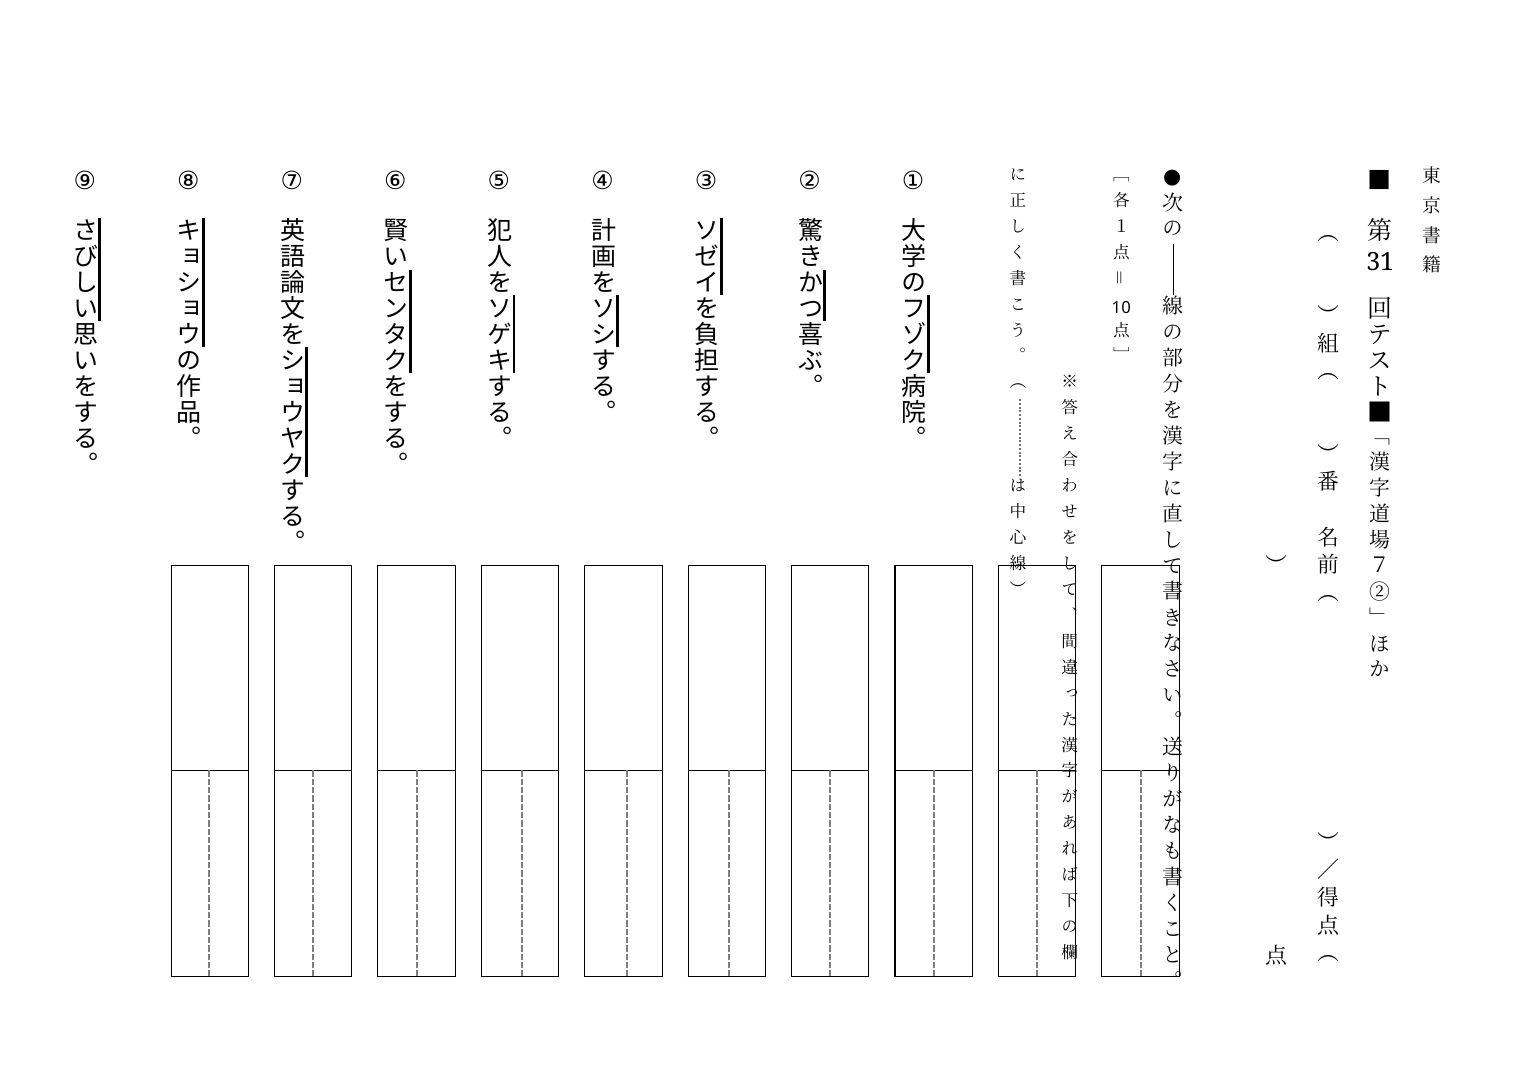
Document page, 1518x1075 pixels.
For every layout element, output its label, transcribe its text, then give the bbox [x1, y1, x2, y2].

text ■第31回テスト■「漢字道場７②」ほか [1354, 166, 1406, 969]
text ⑧キョショウの作品。 [163, 166, 215, 969]
text （ ）組（ ）番 名前（ ）／得点（ ）点 [1251, 166, 1354, 969]
text ⑨さびしい思いをする。 [60, 166, 112, 969]
text ②驚きかつ喜ぶ。 [785, 166, 836, 969]
text ⑥賢いセンタクをする。 [371, 166, 422, 969]
text ③ソゼイを負担する。 [681, 166, 733, 969]
text ●次の 線の部分を漢字に直して書きなさい。送りがなも書くこと。［各１点＝10点］ [1095, 166, 1199, 969]
text ⑦英語論文をショウヤクする。 [267, 166, 319, 969]
text ⑤犯人をソゲキする。 [474, 166, 526, 969]
subtitle 東京書籍版１年 秀学社 [1406, 166, 1458, 969]
text ④計画をソシする。 [578, 166, 629, 969]
text ①大学のフゾク病院。 [888, 166, 940, 969]
text ※答え合わせをして、間違った漢字があれば下の欄に正しく書こう。（ は中心線） [992, 166, 1095, 969]
